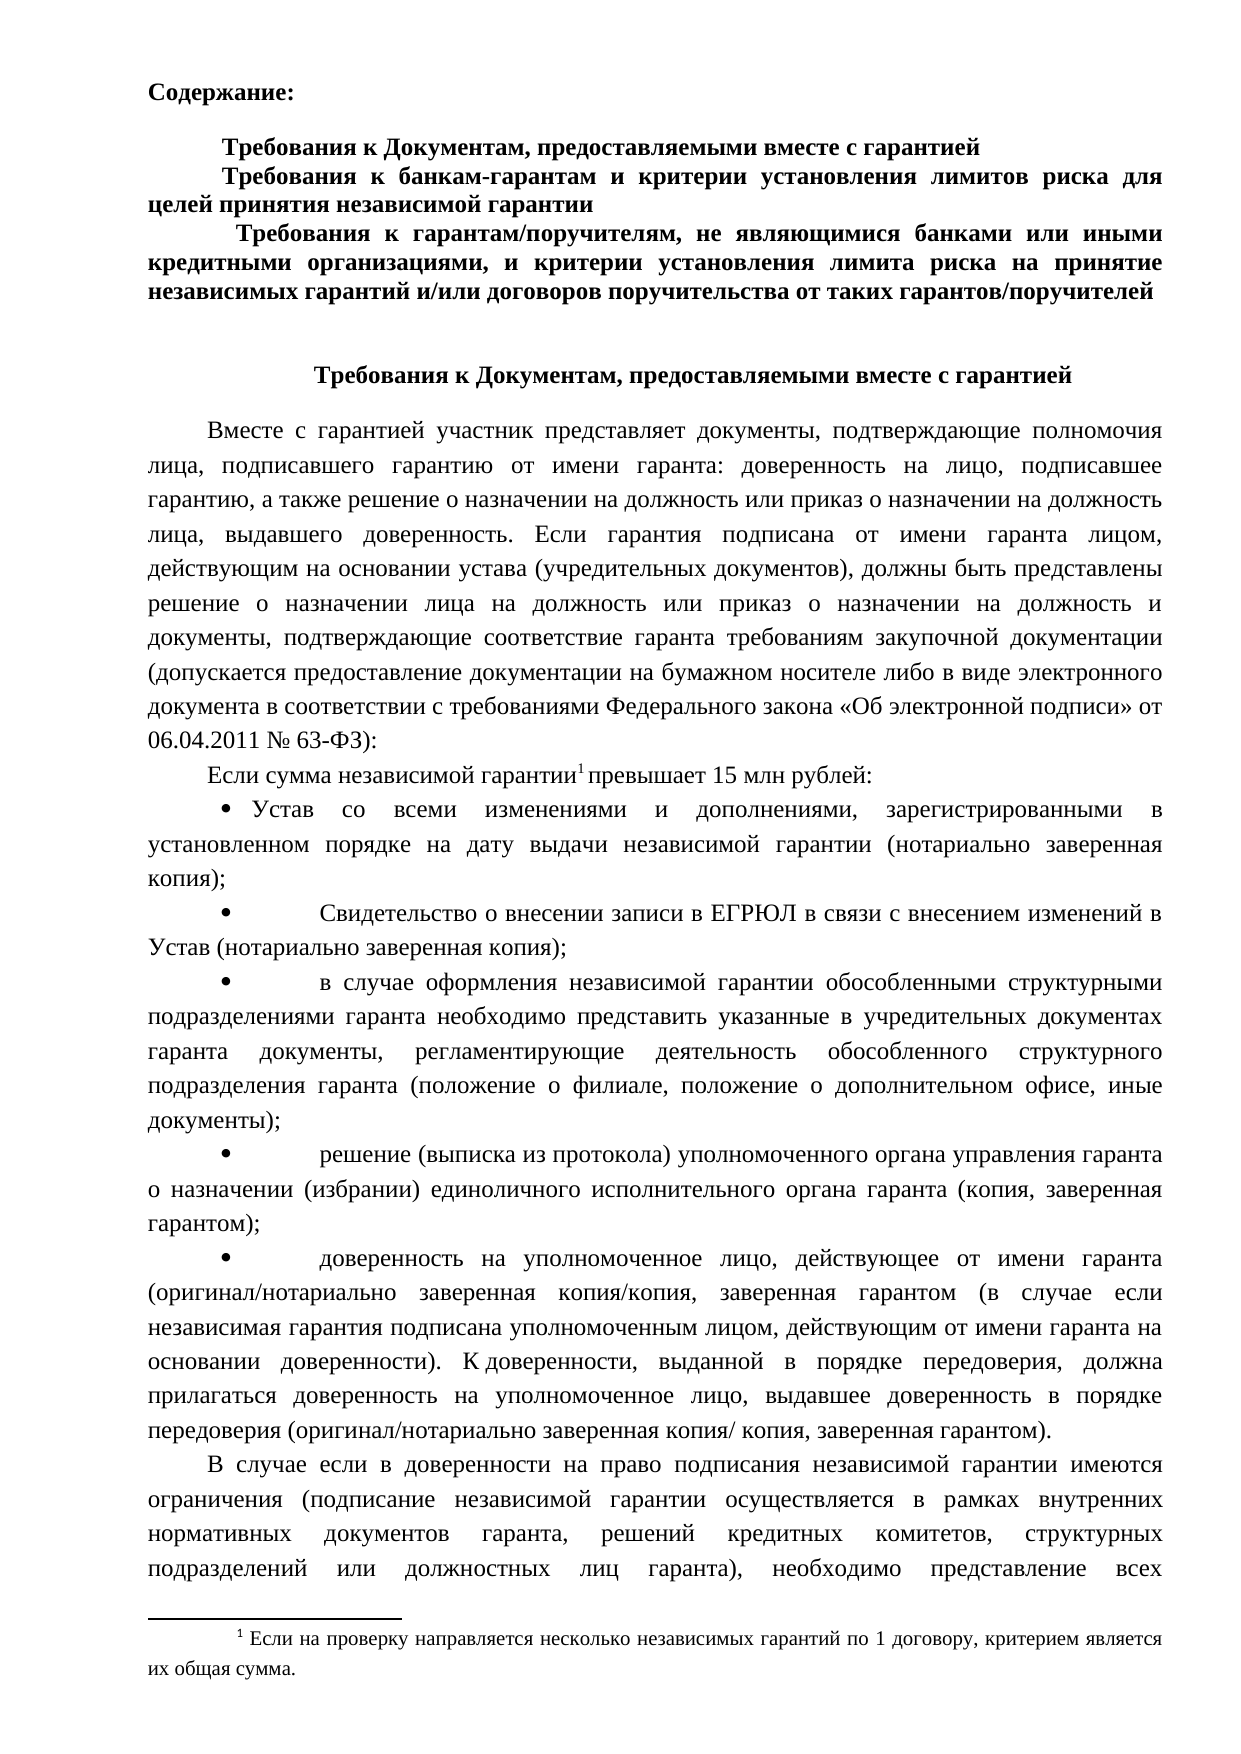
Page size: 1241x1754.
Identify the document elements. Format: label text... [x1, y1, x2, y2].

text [148, 1449, 1163, 1582]
list Свидетельство о внесении записи в ЕГРЮЛ в связи с внесением изменений в Устав (нотариально заверенная копия); [148, 898, 1163, 961]
text Требования к банкам-гарантам и критерии установления лимитов риска для целей принятия независимой гарантии [148, 161, 1163, 218]
text Требования к Документам, предоставляемыми вместе с гарантией [148, 132, 1163, 161]
list в случае оформления независимой гарантии обособленными структурными подразделениями гаранта необходимо представить указанные в учредительных документах гаранта документы, регламентирующие деятельность обособленного структурного подразделения гаранта (положение о филиале, положение о дополнительном офисе, иные документы); [148, 967, 1163, 1133]
text Вместе с гарантией участник представляет документы, подтверждающие полномочия лица, подписавшего гарантию от имени гаранта: доверенность на лицо, подписавшее гарантию, а также решение о назначении на должность или приказ о назначении на должность лица, выдавшего доверенность. Если гарантия подписана от имени гаранта лицом, действующим на основании устава (учредительных документов), должны быть представлены решение о назначении лица на должность или приказ о назначении на должность и документы, подтверждающие соответствие гаранта требованиям закупочной документации (допускается предоставление документации на бумажном носителе либо в виде электронного документа в соответствии с требованиями Федерального закона «Об электронной подписи» от 06.04.2011 № 63-ФЗ): [148, 415, 1163, 754]
list доверенность на уполномоченное лицо, действующее от имени гаранта (оригинал/нотариально заверенная копия/копия, заверенная гарантом (в случае если независимая гарантия подписана уполномоченным лицом, действующим от имени гаранта на основании доверенности). К доверенности, выданной в порядке передоверия, должна прилагаться доверенность на уполномоченное лицо, выдавшее доверенность в порядке передоверия (оригинал/нотариально заверенная копия/ копия, заверенная гарантом). [148, 1243, 1163, 1444]
text Если сумма независимой гарантии превышает 15 млн рублей: [207, 760, 1163, 789]
text Требования к гарантам/поручителям, не являющимися банками или иными кредитными организациями, и критерии установления лимита риска на принятие независимых гарантий и/или договоров поручительства от таких гарантов/поручителей [148, 218, 1163, 304]
text Содержание: [148, 77, 1163, 106]
text Требования к Документам, предоставляемыми вместе с гарантией [223, 360, 1163, 389]
list Устав со всеми изменениями и дополнениями, зарегистрированными в установленном порядке на дату выдачи независимой гарантии (нотариально заверенная копия); [148, 794, 1163, 892]
